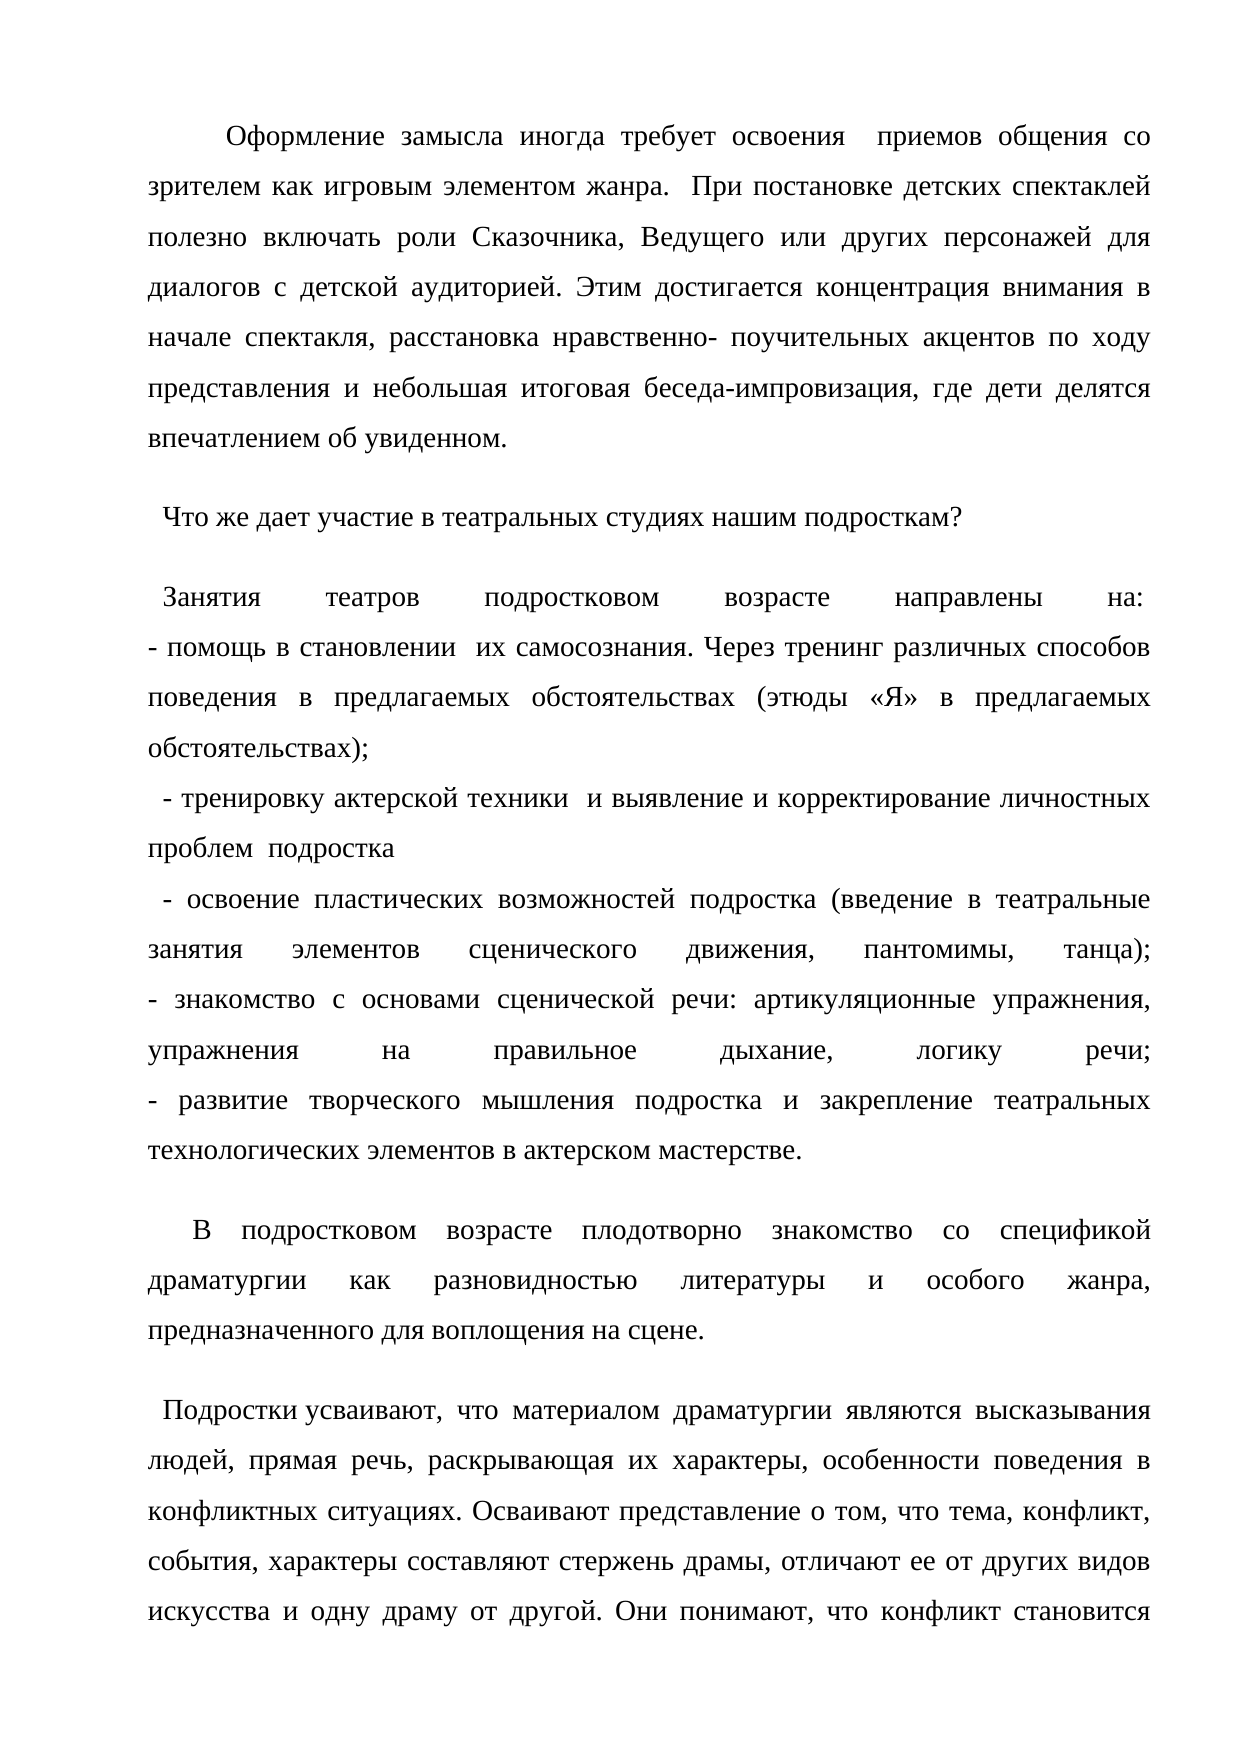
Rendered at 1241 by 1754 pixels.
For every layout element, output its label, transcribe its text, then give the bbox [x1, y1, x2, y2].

text - освоение пластических возможностей подростка (введение в театральные занятия элементов сценического движения, пантомимы, танца); - знакомство с основами сценической речи: артикуляционные упражнения, упражнения на правильное дыхание, логику речи; - развитие творческого мышления подростка и закрепление театральных технологических элементов в актерском мастерстве. [148, 881, 1152, 1166]
text Что же дает участие в театральных студиях нашим подросткам? [148, 499, 1152, 533]
text Занятия театров подростковом возрасте направлены на: - помощь в становлении их самосознания. Через тренинг различных способов поведения в предлагаемых обстоятельствах (этюды «Я» в предлагаемых обстоятельствах); [148, 579, 1152, 763]
text - тренировку актерской техники и выявление и корректирование личностных проблем подростка [148, 780, 1152, 864]
text Оформление замысла иногда требует освоения приемов общения со зрителем как игровым элементом жанра. При постановке детских спектаклей полезно включать роли Сказочника, Ведущего или других персонажей для диалогов с детской аудиторией. Этим достигается концентрация внимания в начале спектакля, расстановка нравственно- поучительных акцентов по ходу представления и небольшая итоговая беседа-импровизация, где дети делятся впечатлением об увиденном. [148, 118, 1152, 453]
text В подростковом возрасте плодотворно знакомство со спецификой драматургии как разновидностью литературы и особого жанра, предназначенного для воплощения на сцене. [148, 1212, 1152, 1346]
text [148, 1392, 1152, 1627]
